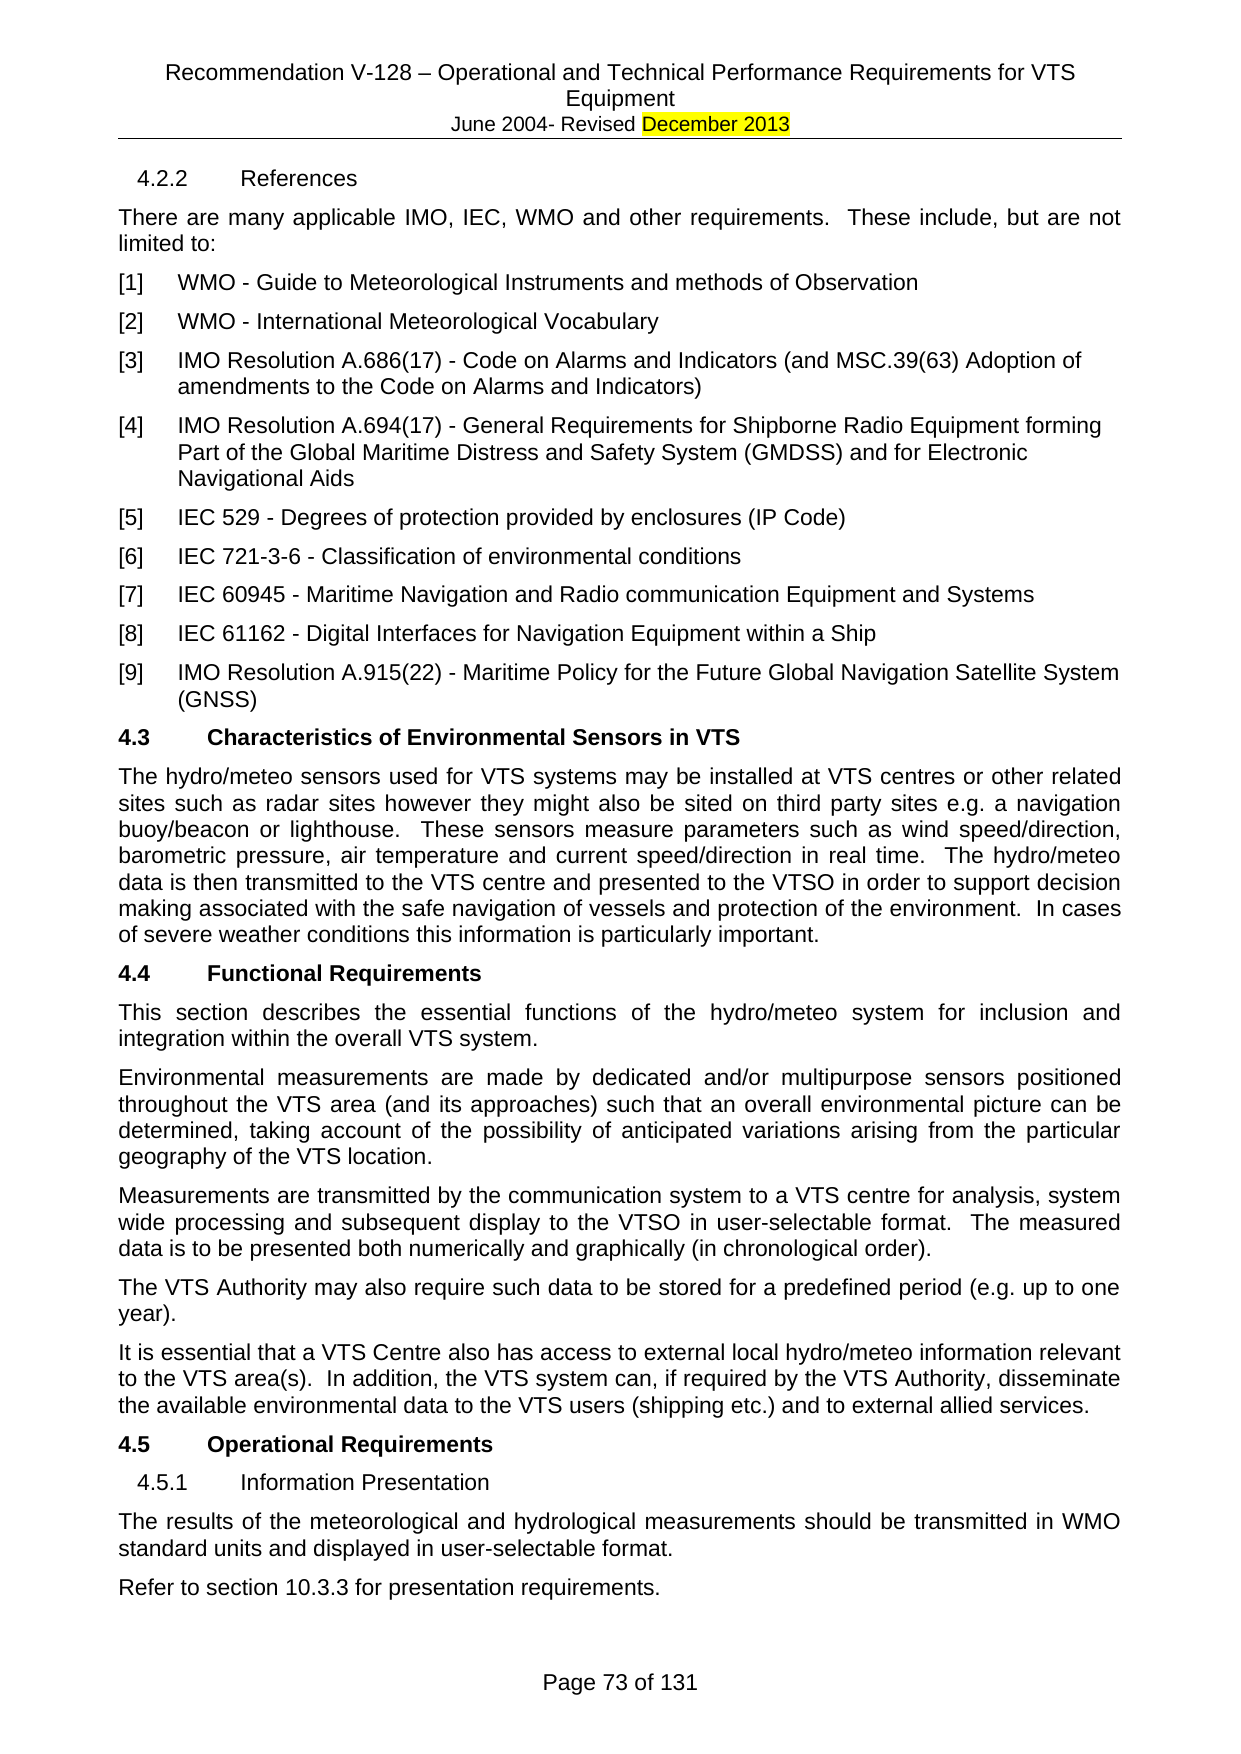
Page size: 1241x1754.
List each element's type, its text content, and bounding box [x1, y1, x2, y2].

subtitle Functional Requirements [118, 960, 1122, 987]
list IEC 529 - Degrees of protection provided by enclosures (IP Code) [118, 504, 1122, 530]
list IEC 721-3-6 - Classification of environmental conditions [118, 543, 1122, 569]
list IEC 60945 - Maritime Navigation and Radio communication Equipment and Systems [118, 581, 1122, 608]
list IEC 61162 - Digital Interfaces for Navigation Equipment within a Ship [118, 620, 1122, 647]
subtitle Characteristics of Environmental Sensors in VTS [118, 724, 1122, 751]
text Environmental measurements are made by dedicated and/or multipurpose sensors positioned throughout the VTS area (and its approaches) such that an overall environmental picture can be determined, taking account of the possibility of anticipated variations arising from the particular geography of the VTS location. [118, 1064, 1122, 1170]
text The VTS Authority may also require such data to be stored for a predefined period (e.g. up to one year). [118, 1274, 1122, 1326]
text There are many applicable IMO, IEC, WMO and other requirements. These include, but are not limited to: [118, 204, 1122, 257]
list IMO Resolution A.915(22) - Maritime Policy for the Future Global Navigation Satellite System (GNSS) [118, 659, 1122, 712]
text Measurements are transmitted by the communication system to a VTS centre for analysis, system wide processing and subsequent display to the VTSO in user-selectable format. The measured data is to be presented both numerically and graphically (in chronological order). [118, 1182, 1122, 1261]
subtitle References [137, 165, 1122, 192]
subtitle Operational Requirements [118, 1431, 1122, 1457]
list IMO Resolution A.686(17) - Code on Alarms and Indicators (and MSC.39(63) Adoption of amendments to the Code on Alarms and Indicators) [118, 347, 1122, 400]
list WMO - Guide to Meteorological Instruments and methods of Observation [118, 269, 1122, 296]
text It is essential that a VTS Centre also has access to external local hydro/meteo information relevant to the VTS area(s). In addition, the VTS system can, if required by the VTS Authority, disseminate the available environmental data to the VTS users (shipping etc.) and to external allied services. [118, 1339, 1122, 1418]
text The results of the meteorological and hydrological measurements should be transmitted in WMO standard units and displayed in user-selectable format. [118, 1508, 1122, 1561]
text Refer to section 10.3.3 for presentation requirements. [118, 1573, 1122, 1600]
text This section describes the essential functions of the hydro/meteo system for inclusion and integration within the overall VTS system. [118, 999, 1122, 1052]
list WMO - International Meteorological Vocabulary [118, 308, 1122, 334]
subtitle Information Presentation [137, 1469, 1122, 1496]
list IMO Resolution A.694(17) - General Requirements for Shipborne Radio Equipment forming Part of the Global Maritime Distress and Safety System (GMDSS) and for Electronic Navigational Aids [118, 412, 1122, 491]
text The hydro/meteo sensors used for VTS systems may be installed at VTS centres or other related sites such as radar sites however they might also be sited on third party sites e.g. a navigation buoy/beacon or lighthouse. These sensors measure parameters such as wind speed/direction, barometric pressure, air temperature and current speed/direction in real time. The hydro/meteo data is then transmitted to the VTS centre and presented to the VTSO in order to support decision making associated with the safe navigation of vessels and protection of the environment. In cases of severe weather conditions this information is particularly important. [118, 763, 1122, 948]
